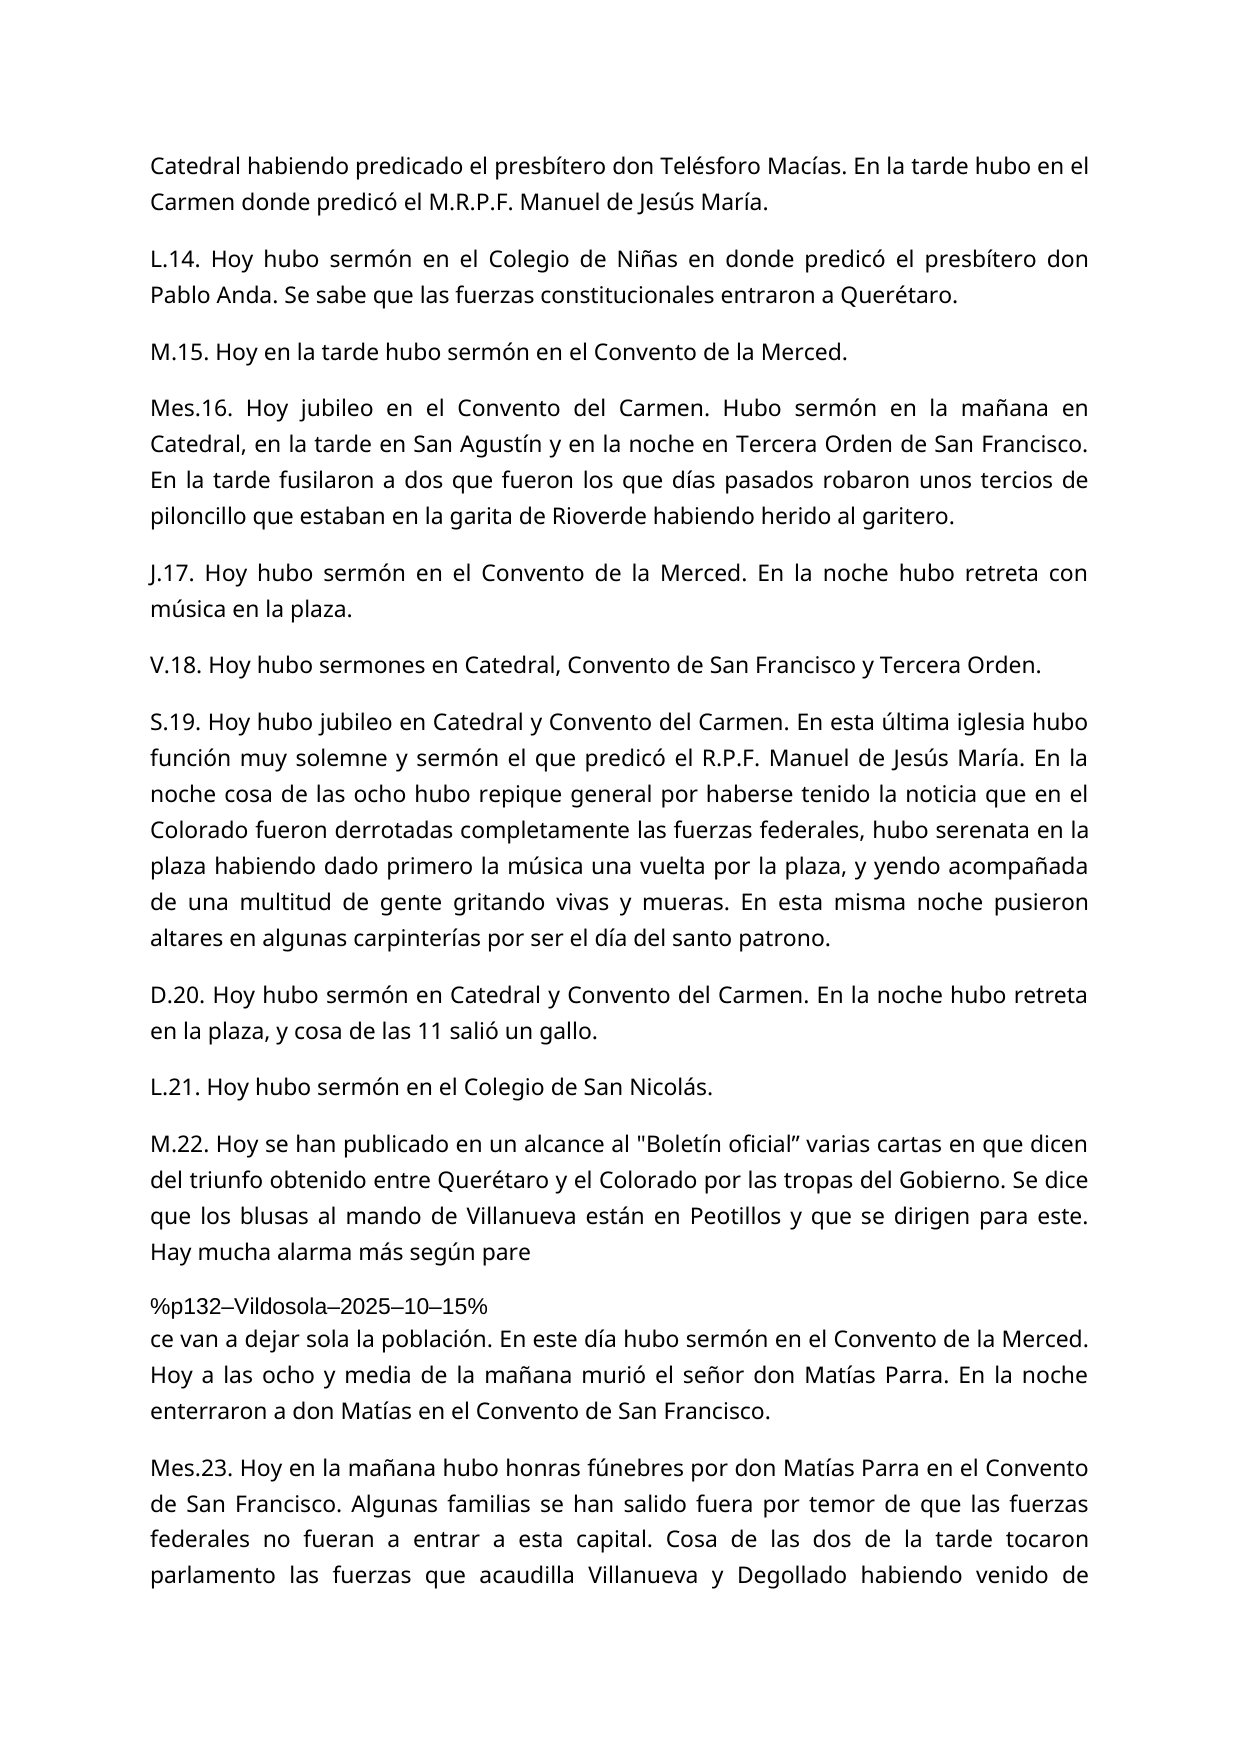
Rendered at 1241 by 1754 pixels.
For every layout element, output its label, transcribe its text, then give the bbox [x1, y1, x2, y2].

text L.21. Hoy hubo sermón en el Colegio de San Nicolás. [150, 1071, 1090, 1103]
text J.17. Hoy hubo sermón en el Convento de la Merced. En la noche hubo retreta con música en la plaza. [150, 557, 1090, 624]
text L.14. Hoy hubo sermón en el Colegio de Niñas en donde predicó el presbítero don Pablo Anda. Se sabe que las fuerzas constitucionales entraron a Querétaro. [150, 243, 1090, 310]
text M.15. Hoy en la tarde hubo sermón en el Convento de la Merced. [150, 335, 1090, 367]
text D.20. Hoy hubo sermón en Catedral y Convento del Carmen. En la noche hubo retreta en la plaza, y cosa de las 11 salió un gallo. [150, 979, 1090, 1046]
text S.19. Hoy hubo jubileo en Catedral y Convento del Carmen. En esta última iglesia hubo función muy solemne y sermón el que predicó el R.P.F. Manuel de Jesús María. En la noche cosa de las ocho hubo repique general por haberse tenido la noticia que en el Colorado fueron derrotadas completamente las fuerzas federales, hubo serenata en la plaza habiendo dado primero la música una vuelta por la plaza, y yendo acompañada de una multitud de gente gritando vivas y mueras. En esta misma noche pusieron altares en algunas carpinterías por ser el día del santo patrono. [150, 706, 1090, 953]
text V.18. Hoy hubo sermones en Catedral, Convento de San Francisco y Tercera Orden. [150, 649, 1090, 681]
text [150, 150, 1090, 217]
text Mes.16. Hoy jubileo en el Convento del Carmen. Hubo sermón en la mañana en Catedral, en la tarde en San Agustín y en la noche en Tercera Orden de San Francisco. En la tarde fusilaron a dos que fueron los que días pasados robaron unos tercios de piloncillo que estaban en la garita de Rioverde habiendo herido al garitero. [150, 392, 1090, 531]
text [150, 1452, 1090, 1591]
text ce van a dejar sola la población. En este día hubo sermón en el Convento de la Merced. Hoy a las ocho y media de la mañana murió el señor don Matías Parra. En la noche enterraron a don Matías en el Convento de San Francisco. [150, 1323, 1090, 1426]
text M.22. Hoy se han publicado en un alcance al "Boletín oficial” varias cartas en que dicen del triunfo obtenido entre Querétaro y el Colorado por las tropas del Gobierno. Se dice que los blusas al mando de Villanueva están en Peotillos y que se dirigen para este. Hay mucha alarma más según pare [150, 1128, 1090, 1267]
text %p132–Vildosola–2025–10–15% [150, 1293, 1090, 1319]
